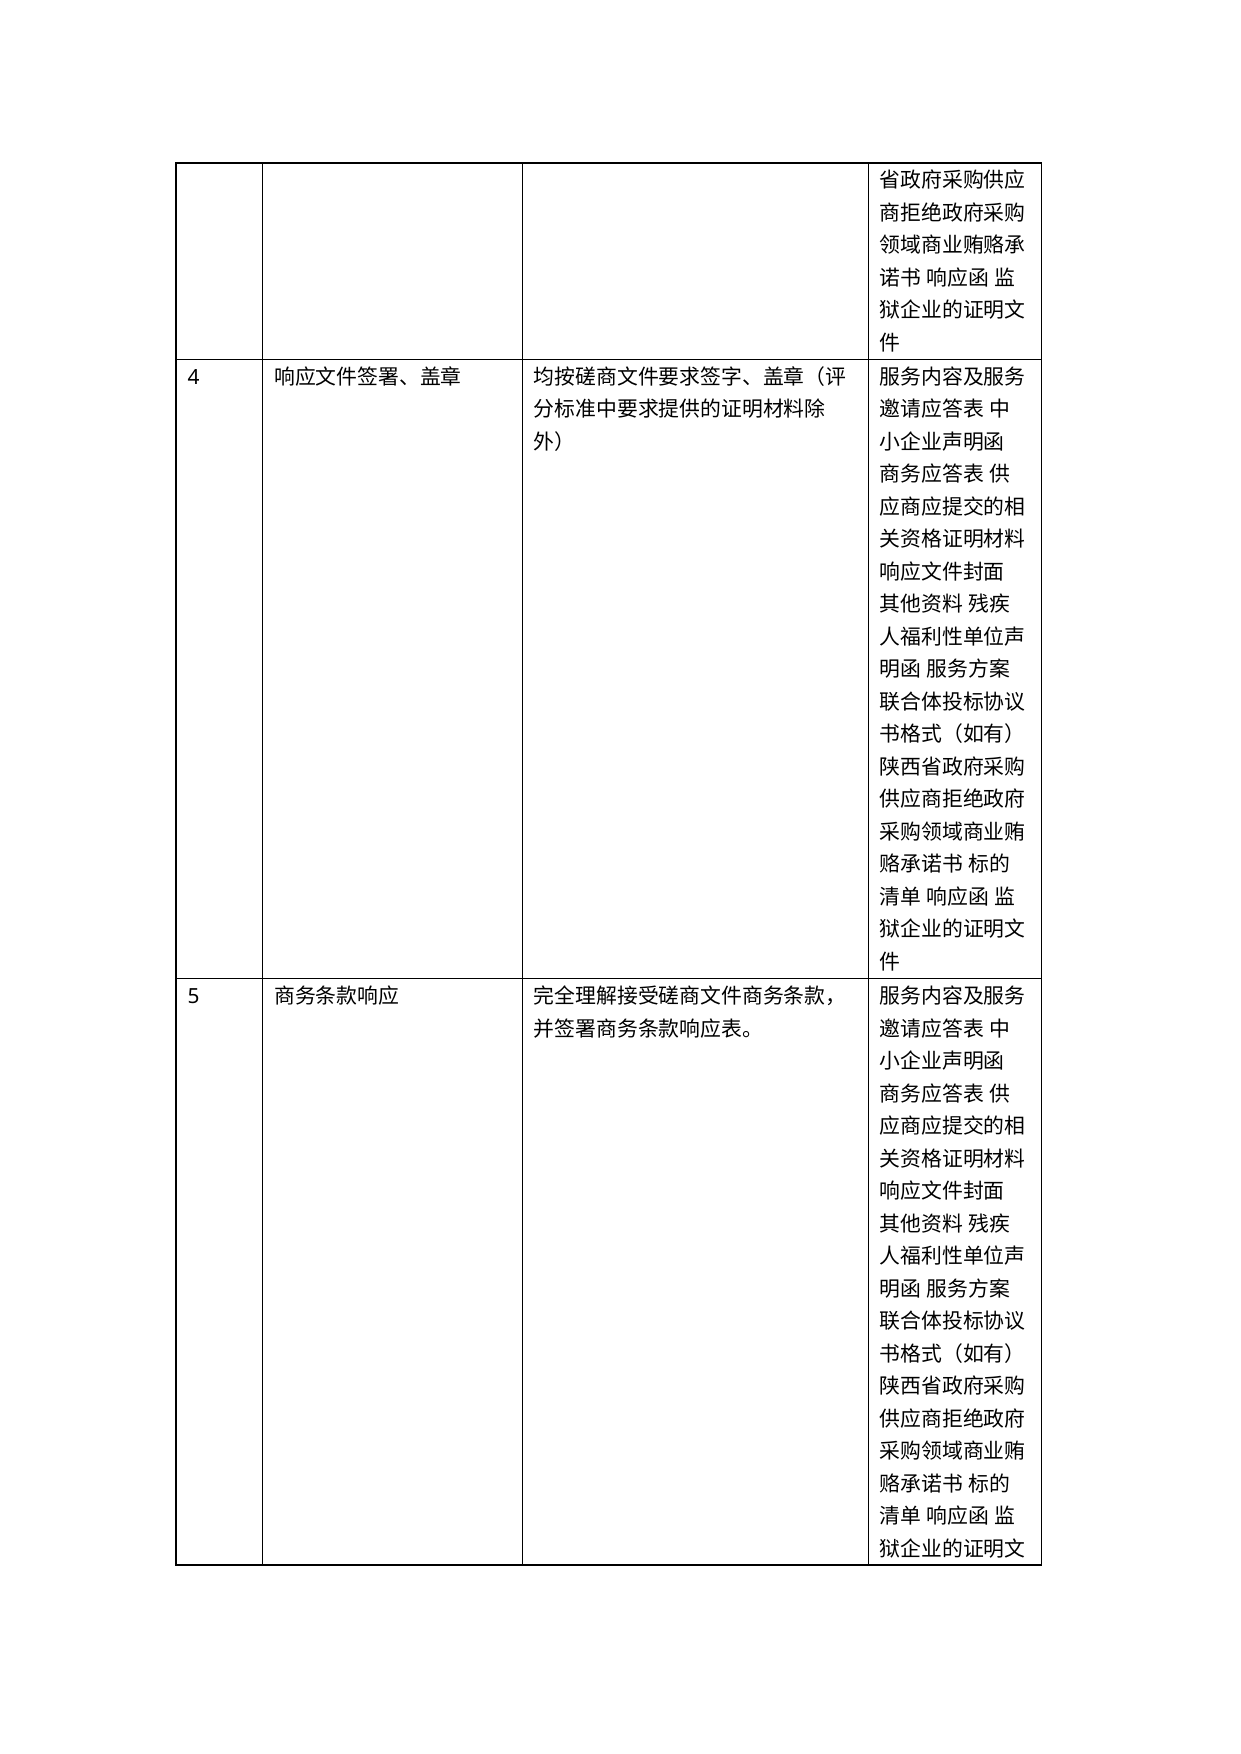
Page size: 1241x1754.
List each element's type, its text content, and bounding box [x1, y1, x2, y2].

table_cell 3 [177, 164, 262, 358]
table_cell 响应文件签署、盖章 [263, 360, 522, 978]
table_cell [523, 979, 868, 1564]
table_cell 均按磋商文件要求签字、盖章（评分标准中要求提供的证明材料除外） [523, 360, 868, 978]
table_cell 服务内容及服务邀请应答表 中小企业声明函 商务应答表 供应商应提交的相关资格证明材料 响应文件封面 其他资料 残疾人福利性单位声明函 服务方案 联合体投标协议书格式（如有） 陕西省政府采购供应商拒绝政府采购领域商业贿赂承诺书 标的清单 响应函 监狱企业的证明文件 [869, 360, 1041, 978]
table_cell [869, 164, 1041, 358]
table_cell 5 [177, 979, 262, 1564]
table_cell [869, 979, 1041, 1564]
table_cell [263, 164, 522, 358]
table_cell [523, 164, 868, 358]
table_cell 商务条款响应 [263, 979, 522, 1564]
table_cell 4 [177, 360, 262, 978]
